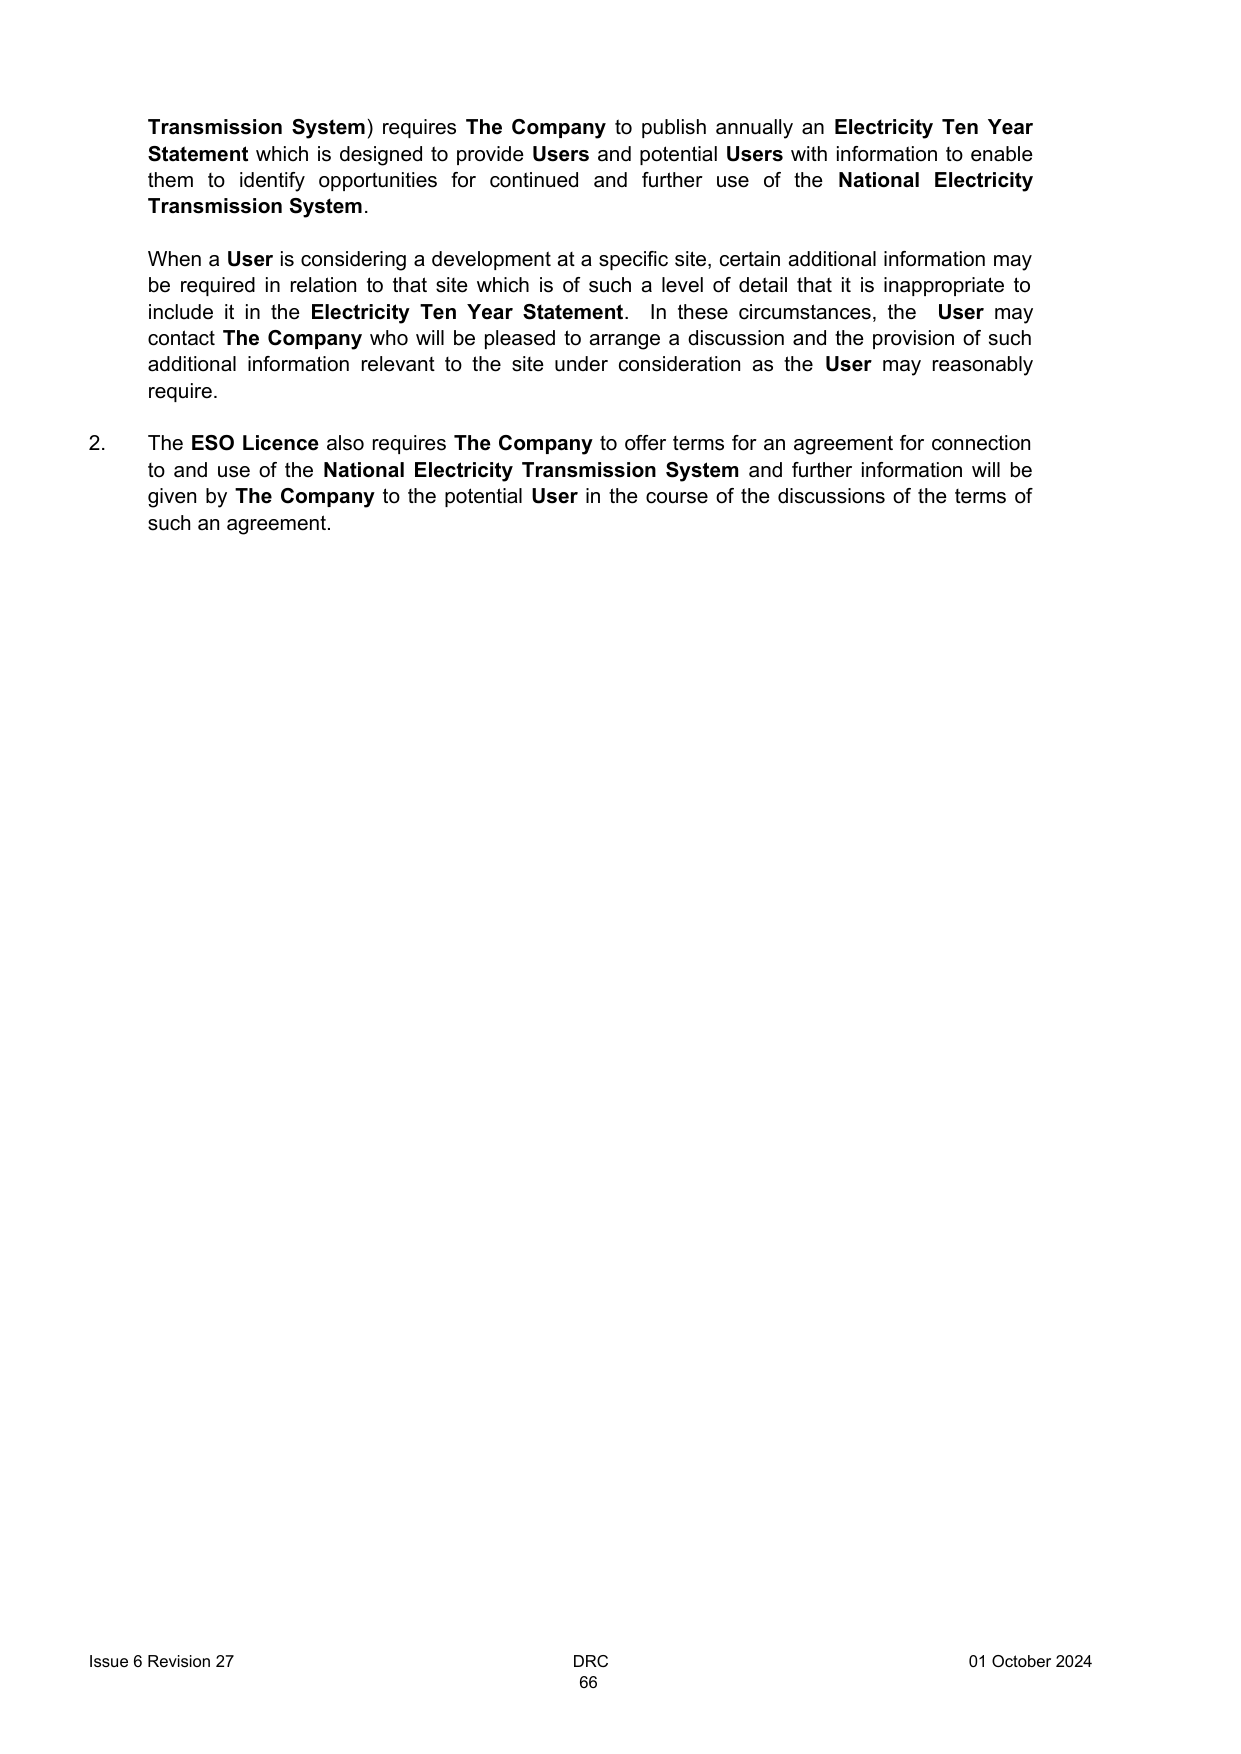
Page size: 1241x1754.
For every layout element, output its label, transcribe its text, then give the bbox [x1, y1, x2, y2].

text 2. The ESO Licence also requires The Company to offer terms for an agreement for connection to and use of the National Electricity Transmission System and further information will be given by The Company to the potential User in the course of the discussions of the terms of such an agreement. [89, 431, 1033, 534]
text When a User is considering a development at a specific site, certain additional information may be required in relation to that site which is of such a level of detail that it is inappropriate to include it in the Electricity Ten Year Statement. In these circumstances, the User may contact The Company who will be pleased to arrange a discussion and the provision of such additional information relevant to the site under consideration as the User may reasonably require. [89, 247, 1033, 402]
